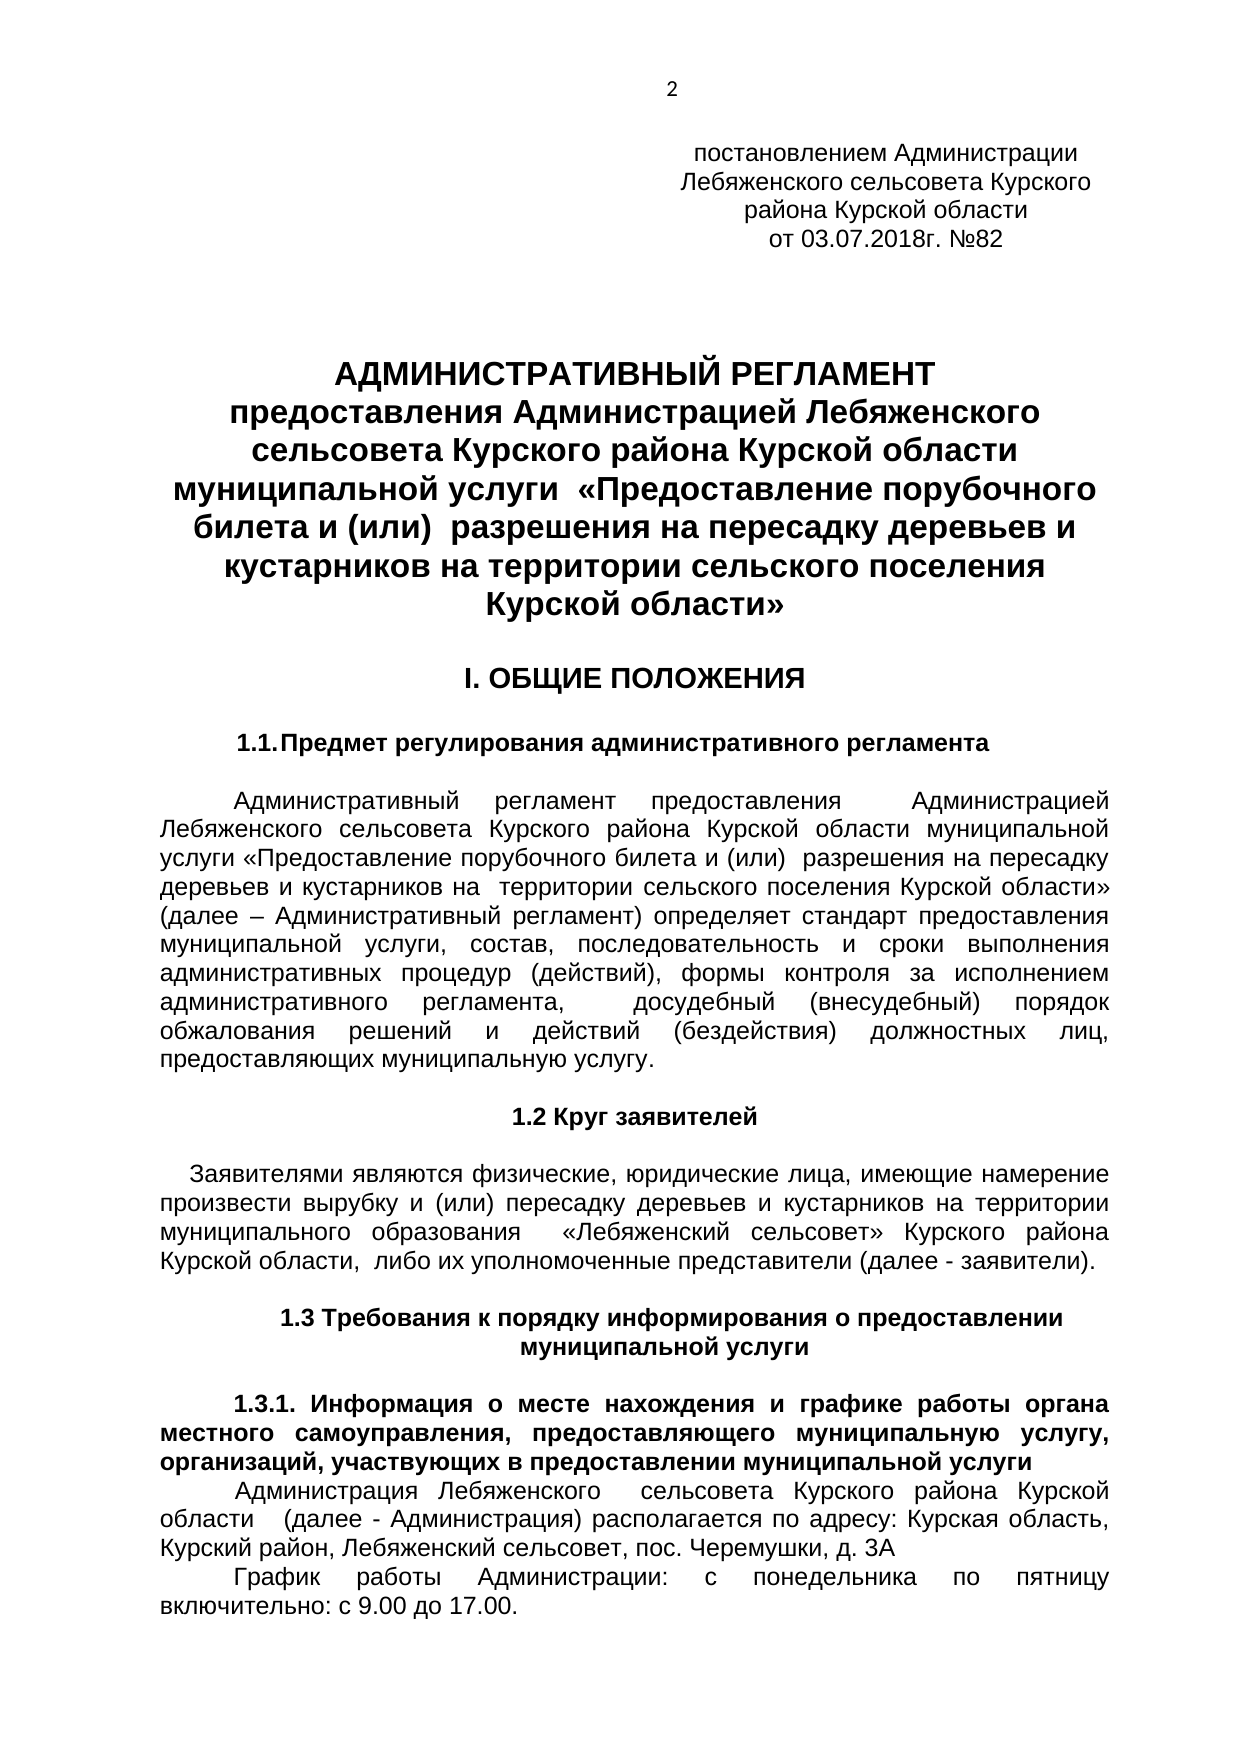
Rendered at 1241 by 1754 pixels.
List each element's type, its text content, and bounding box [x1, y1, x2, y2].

text 1.3.1. Информация о месте нахождения и графике работы органа местного самоуправления, предоставляющего муниципальную услугу, организаций, участвующих в предоставлении муниципальной услуги [159, 1389, 1110, 1476]
list Предмет регулирования административного регламента [116, 728, 1110, 757]
text предоставления Администрацией Лебяженского сельсовета Курского района Курской области муниципальной услуги «Предоставление порубочного билета и (или) разрешения на пересадку деревьев и кустарников на территории сельского поселения Курской области» [159, 392, 1110, 623]
subtitle Административный регламент предоставления Администрацией Лебяженского сельсовета Курского района Курской области муниципальной услуги «Предоставление порубочного билета и (или) разрешения на пересадку деревьев и кустарников на территории сельского поселения Курской области» (далее – Административный регламент) определяет стандарт предоставления муниципальной услуги, состав, последовательность и сроки выполнения административных процедур (действий), формы контроля за исполнением административного регламента, досудебный (внесудебный) порядок обжалования решений и действий (бездействия) должностных лиц, предоставляющих муниципальную услугу. [159, 786, 1110, 1073]
text постановлением Администрации [662, 138, 1110, 167]
text Администрация Лебяженского сельсовета Курского района Курской области (далее - Администрация) располагается по адресу: Курская область, Курский район, Лебяженский сельсовет, пос. Черемушки, д. 3А [159, 1476, 1110, 1562]
text АДМИНИСТРАТИВНЫЙ РЕГЛАМЕНТ [159, 353, 1110, 392]
text График работы Администрации: с понедельника по пятницу включительно: с 9.00 до 17.00. [159, 1562, 1110, 1619]
subtitle Заявителями являются физические, юридические лица, имеющие намерение произвести вырубку и (или) пересадку деревьев и кустарников на территории муниципального образования «Лебяженский сельсовет» Курского района Курской области, либо их уполномоченные представители (далее - заявители). [159, 1159, 1110, 1274]
text I. ОБЩИЕ ПОЛОЖЕНИЯ [159, 661, 1110, 694]
text 1.3 Требования к порядку информирования о предоставлении [159, 1303, 1110, 1332]
text 1.2 Круг заявителей [159, 1102, 1110, 1131]
text Лебяженского сельсовета Курского района Курской области [662, 167, 1110, 224]
text от 03.07.2018г. №82 [662, 224, 1110, 253]
text муниципальной услуги [159, 1332, 1110, 1361]
